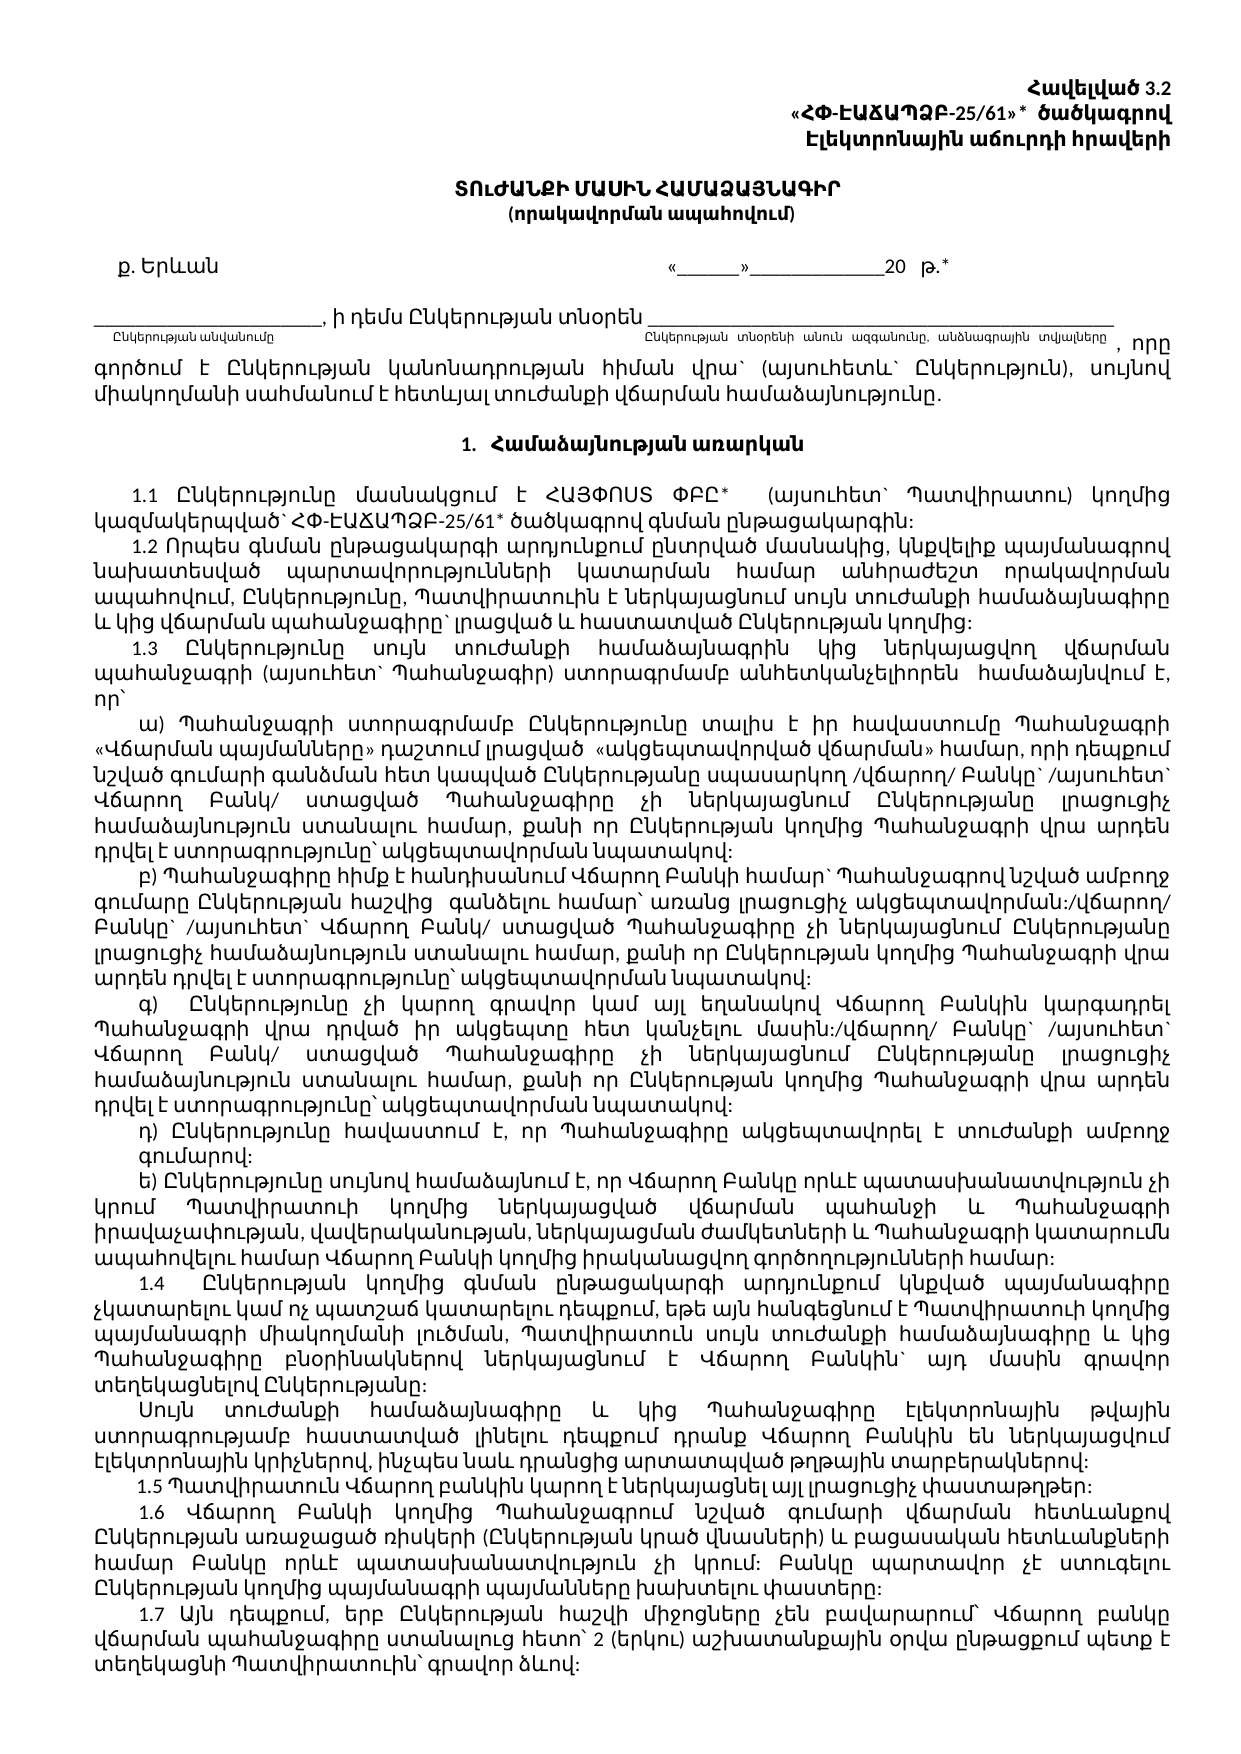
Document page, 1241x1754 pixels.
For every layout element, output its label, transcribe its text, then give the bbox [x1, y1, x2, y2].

text բ) Պահանջագիրը հիմք է հանդիսանում Վճարող Բանկի համար` Պահանջագրով նշված ամբողջ գումարը Ընկերության հաշվից գանձելու համար՝ առանց լրացուցիչ ակցեպտավորման:/վճարող/ Բանկը` /այսուհետ` Վճարող Բանկ/ ստացված Պահանջագիրը չի ներկայացնում Ընկերությանը լրացուցիչ համաձայնություն ստանալու համար, քանի որ Ընկերության կողմից Պահանջագրի վրա արդեն դրվել է ստորագրությունը՝ ակցեպտավորման նպատակով: [94, 864, 1171, 991]
text Էլեկտրոնային աճուրդի հրավերի [94, 126, 1171, 151]
text 1.6 Վճարող Բանկի կողմից Պահանջագրում նշված գումարի վճարման հետևանքով Ընկերության առաջացած ռիսկերի (Ընկերության կրած վնասների) և բացասական հետևանքների համար Բանկը որևէ պատասխանատվություն չի կրում: Բանկը պարտավոր չէ ստուգելու Ընկերության կողմից պայմանագրի պայմանները խախտելու փաստերը: [94, 1499, 1171, 1601]
text Սույն տուժանքի համաձայնագիրը և կից Պահանջագիրը էլեկտրոնային թվային ստորագրությամբ հաստատված լինելու դեպքում դրանք Վճարող Բանկին են ներկայացվում էլեկտրոնային կրիչներով, ինչպես նաև դրանցից արտատպված թղթային տարբերակներով: [94, 1397, 1171, 1474]
text ա) Պահանջագրի ստորագրմամբ Ընկերությունը տալիս է իր հավաստումը Պահանջագրի «Վճարման պայմանները» դաշտում լրացված «ակցեպտավորված վճարման» համար, որի դեպքում նշված գումարի գանձման հետ կապված Ընկերությանը սպասարկող /վճարող/ Բանկը` /այսուհետ` Վճարող Բանկ/ ստացված Պահանջագիրը չի ներկայացնում Ընկերությանը լրացուցիչ համաձայնություն ստանալու համար, քանի որ Ընկերության կողմից Պահանջագրի վրա արդեն դրվել է ստորագրությունը՝ ակցեպտավորման նպատակով: [94, 711, 1171, 864]
text ե) Ընկերությունը սույնով համաձայնում է, որ Վճարող Բանկը որևէ պատասխանատվություն չի կրում Պատվիրատուի կողմից ներկայացված վճարման պահանջի և Պահանջագրի իրավաչափության, վավերականության, ներկայացման ժամկետների և Պահանջագրի կատարումն ապահովելու համար Վճարող Բանկի կողմից իրականացվող գործողությունների համար: [94, 1169, 1171, 1270]
text 1.7 Այն դեպքում, երբ Ընկերության հաշվի միջոցները չեն բավարարում՝ Վճարող բանկը վճարման պահանջագիրը ստանալուց հետո՝ 2 (երկու) աշխատանքային օրվա ընթացքում պետք է տեղեկացնի Պատվիրատուին՝ գրավոր ձևով: [94, 1601, 1171, 1677]
text 1.4 Ընկերության կողմից գնման ընթացակարգի արդյունքում կնքված պայմանագիրը չկատարելու կամ ոչ պատշաճ կատարելու դեպքում, եթե այն հանգեցնում է Պատվիրատուի կողմից պայմանագրի միակողմանի լուծման, Պատվիրատուն սույն տուժանքի համաձայնագիրը և կից Պահանջագիրը բնօրինակներով ներկայացնում է Վճարող Բանկին` այդ մասին գրավոր տեղեկացնելով Ընկերությանը: [94, 1270, 1171, 1397]
text դ) Ընկերությունը հավաստում է, որ Պահանջագիրը ակցեպտավորել է տուժանքի ամբողջ գումարով: [138, 1118, 1171, 1169]
text Ընկերության անվանումը Ընկերության տնօրենի անուն ազգանունը, անձնագրային տվյալները , որը գործում է Ընկերության կանոնադրության հիման վրա` (այսուհետև` Ընկերություն), սույնով միակողմանի սահմանում է հետևյալ տուժանքի վճարման համաձայնությունը. [94, 330, 1171, 406]
text ք. Երևան «______»_____________20 թ.* [94, 254, 1171, 279]
text (որակավորման ապահովում) [94, 202, 1171, 225]
text «ՀՓ-ԷԱՃԱՊՁԲ-25/61»* ծածկագրով [94, 100, 1171, 126]
text ______________________, ի դեմս Ընկերության տնօրեն _____________________________________________ [94, 304, 1171, 330]
text 1.3 Ընկերությունը սույն տուժանքի համաձայնագրին կից ներկայացվող վճարման պահանջագրի (այսուհետ` Պահանջագիր) ստորագրմամբ անհետկանչելիորեն համաձայնվում է, որ՝ [94, 635, 1171, 711]
text 1.2 Որպես գնման ընթացակարգի արդյունքում ընտրված մասնակից, կնքվելիք պայմանագրով նախատեսված պարտավորությունների կատարման համար անհրաժեշտ որակավորման ապահովում, Ընկերությունը, Պատվիրատուին է ներկայացնում սույն տուժանքի համաձայնագիրը և կից վճարման պահանջագիրը` լրացված և հաստատված Ընկերության կողմից: [94, 533, 1171, 635]
text գ) Ընկերությունը չի կարող գրավոր կամ այլ եղանակով Վճարող Բանկին կարգադրել Պահանջագրի վրա դրված իր ակցեպտը հետ կանչելու մասին:/վճարող/ Բանկը` /այսուհետ` Վճարող Բանկ/ ստացված Պահանջագիրը չի ներկայացնում Ընկերությանը լրացուցիչ համաձայնություն ստանալու համար, քանի որ Ընկերության կողմից Պահանջագրի վրա արդեն դրվել է ստորագրությունը՝ ակցեպտավորման նպատակով: [94, 991, 1171, 1118]
text Հավելված 3.2 [94, 75, 1171, 100]
text 1. Համաձայնության առարկան [94, 432, 1171, 457]
text 1.1 Ընկերությունը մասնակցում է ՀԱՅՓՈՍՏ ՓԲԸ* (այսուհետ` Պատվիրատու) կողմից կազմակերպված` ՀՓ-ԷԱՃԱՊՁԲ-25/61* ծածկագրով գնման ընթացակարգին: [94, 482, 1171, 533]
text 1.5 Պատվիրատուն Վճարող բանկին կարող է ներկայացնել այլ լրացուցիչ փաստաթղթեր: [94, 1474, 1171, 1499]
text ՏՈւԺԱՆՔԻ ՄԱՍԻՆ ՀԱՄԱՁԱՅՆԱԳԻՐ [94, 177, 1171, 202]
